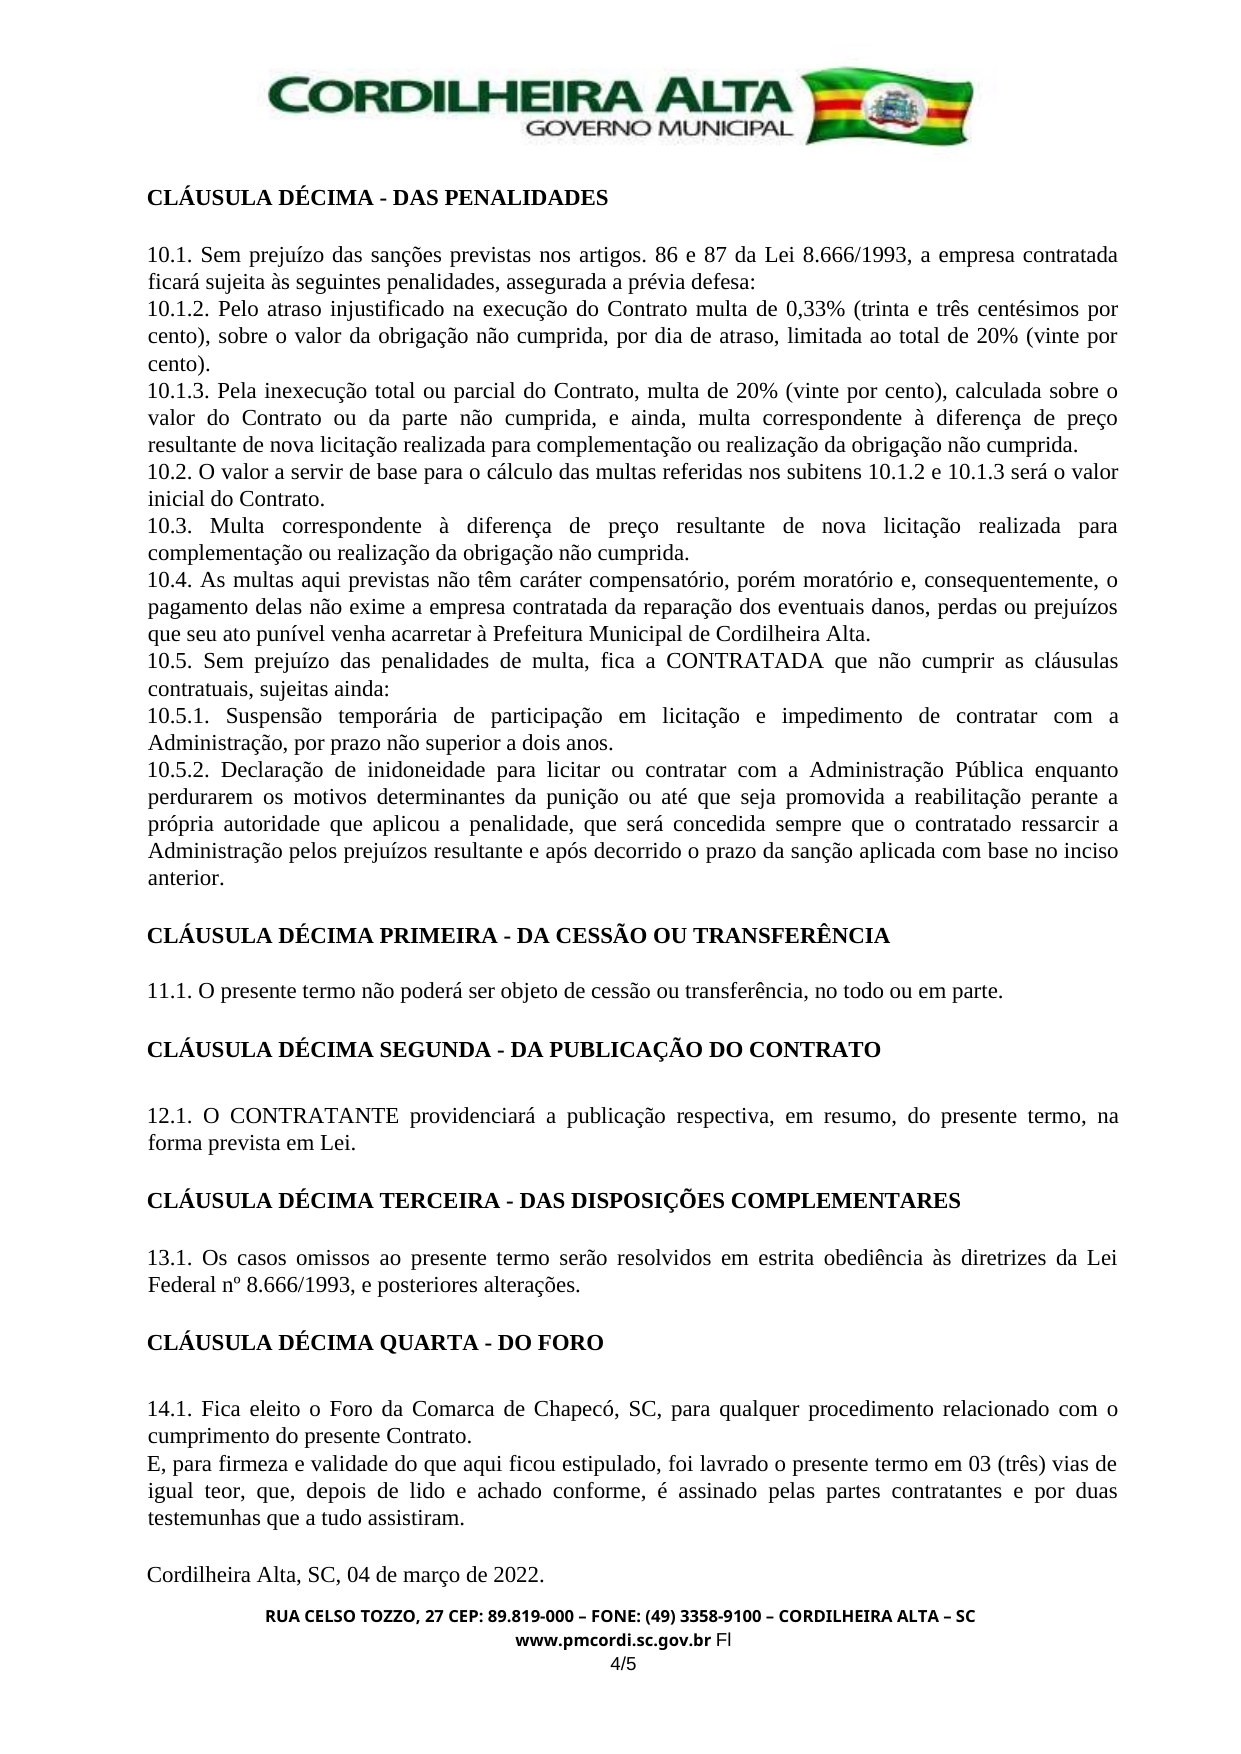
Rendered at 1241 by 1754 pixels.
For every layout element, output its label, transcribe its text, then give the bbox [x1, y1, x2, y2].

text 11.1. O presente termo não poderá ser objeto de cessão ou transferência, no todo ou em parte. [147, 977, 1120, 1003]
text 10.5. Sem prejuízo das penalidades de multa, fica a CONTRATADA que não cumprir as cláusulas contratuais, sujeitas ainda: [147, 648, 1120, 701]
text 10.5.2. Declaração de inidoneidade para licitar ou contratar com a Administração Pública enquanto perdurarem os motivos determinantes da punição ou até que seja promovida a reabilitação perante a própria autoridade que aplicou a penalidade, que será concedida sempre que o contratado ressarcir a Administração pelos prejuízos resultante e após decorrido o prazo da sanção aplicada com base no inciso anterior. [147, 756, 1120, 891]
text 14.1. Fica eleito o Foro da Comarca de Chapecó, SC, para qualquer procedimento relacionado com o cumprimento do presente Contrato. [147, 1396, 1120, 1449]
subtitle CLÁUSULA DÉCIMA QUARTA - DO FORO [147, 1329, 1120, 1356]
text 10.1.3. Pela inexecução total ou parcial do Contrato, multa de 20% (vinte por cento), calculada sobre o valor do Contrato ou da parte não cumprida, e ainda, multa correspondente à diferença de preço resultante de nova licitação realizada para complementação ou realização da obrigação não cumprida. [147, 377, 1120, 457]
text 10.1.2. Pelo atraso injustificado na execução do Contrato multa de 0,33% (trinta e três centésimos por cento), sobre o valor da obrigação não cumprida, por dia de atraso, limitada ao total de 20% (vinte por cento). [147, 296, 1120, 376]
text Cordilheira Alta, SC, 04 de março de 2022. [147, 1562, 1120, 1588]
text E, para firmeza e validade do que aqui ficou estipulado, foi lavrado o presente termo em 03 (três) vias de igual teor, que, depois de lido e achado conforme, é assinado pelas partes contratantes e por duas testemunhas que a tudo assistiram. [147, 1450, 1120, 1530]
text 10.1. Sem prejuízo das sanções previstas nos artigos. 86 e 87 da Lei 8.666/1993, a empresa contratada ficará sujeita às seguintes penalidades, assegurada a prévia defesa: [147, 241, 1120, 295]
text 13.1. Os casos omissos ao presente termo serão resolvidos em estrita obediência às diretrizes da Lei Federal nº 8.666/1993, e posteriores alterações. [147, 1244, 1120, 1298]
subtitle CLÁUSULA DÉCIMA TERCEIRA - DAS DISPOSIÇÕES COMPLEMENTARES [147, 1187, 1120, 1213]
text 10.4. As multas aqui previstas não têm caráter compensatório, porém moratório e, consequentemente, o pagamento delas não exime a empresa contratada da reparação dos eventuais danos, perdas ou prejuízos que seu ato punível venha acarretar à Prefeitura Municipal de Cordilheira Alta. [147, 566, 1120, 647]
subtitle CLÁUSULA DÉCIMA SEGUNDA - DA PUBLICAÇÃO DO CONTRATO [147, 1036, 1120, 1062]
subtitle CLÁUSULA DÉCIMA - DAS PENALIDADES [147, 184, 1120, 210]
text 12.1. O CONTRATANTE providenciará a publicação respectiva, em resumo, do presente termo, na forma prevista em Lei. [147, 1102, 1120, 1156]
text 10.3. Multa correspondente à diferença de preço resultante de nova licitação realizada para complementação ou realização da obrigação não cumprida. [147, 512, 1120, 566]
text 10.2. O valor a servir de base para o cálculo das multas referidas nos subitens 10.1.2 e 10.1.3 será o valor inicial do Contrato. [147, 458, 1120, 511]
text 10.5.1. Suspensão temporária de participação em licitação e impedimento de contratar com a Administração, por prazo não superior a dois anos. [147, 702, 1120, 755]
picture [245, 43, 997, 171]
text CLÁUSULA DÉCIMA PRIMEIRA - DA CESSÃO OU TRANSFERÊNCIA [147, 922, 1120, 948]
